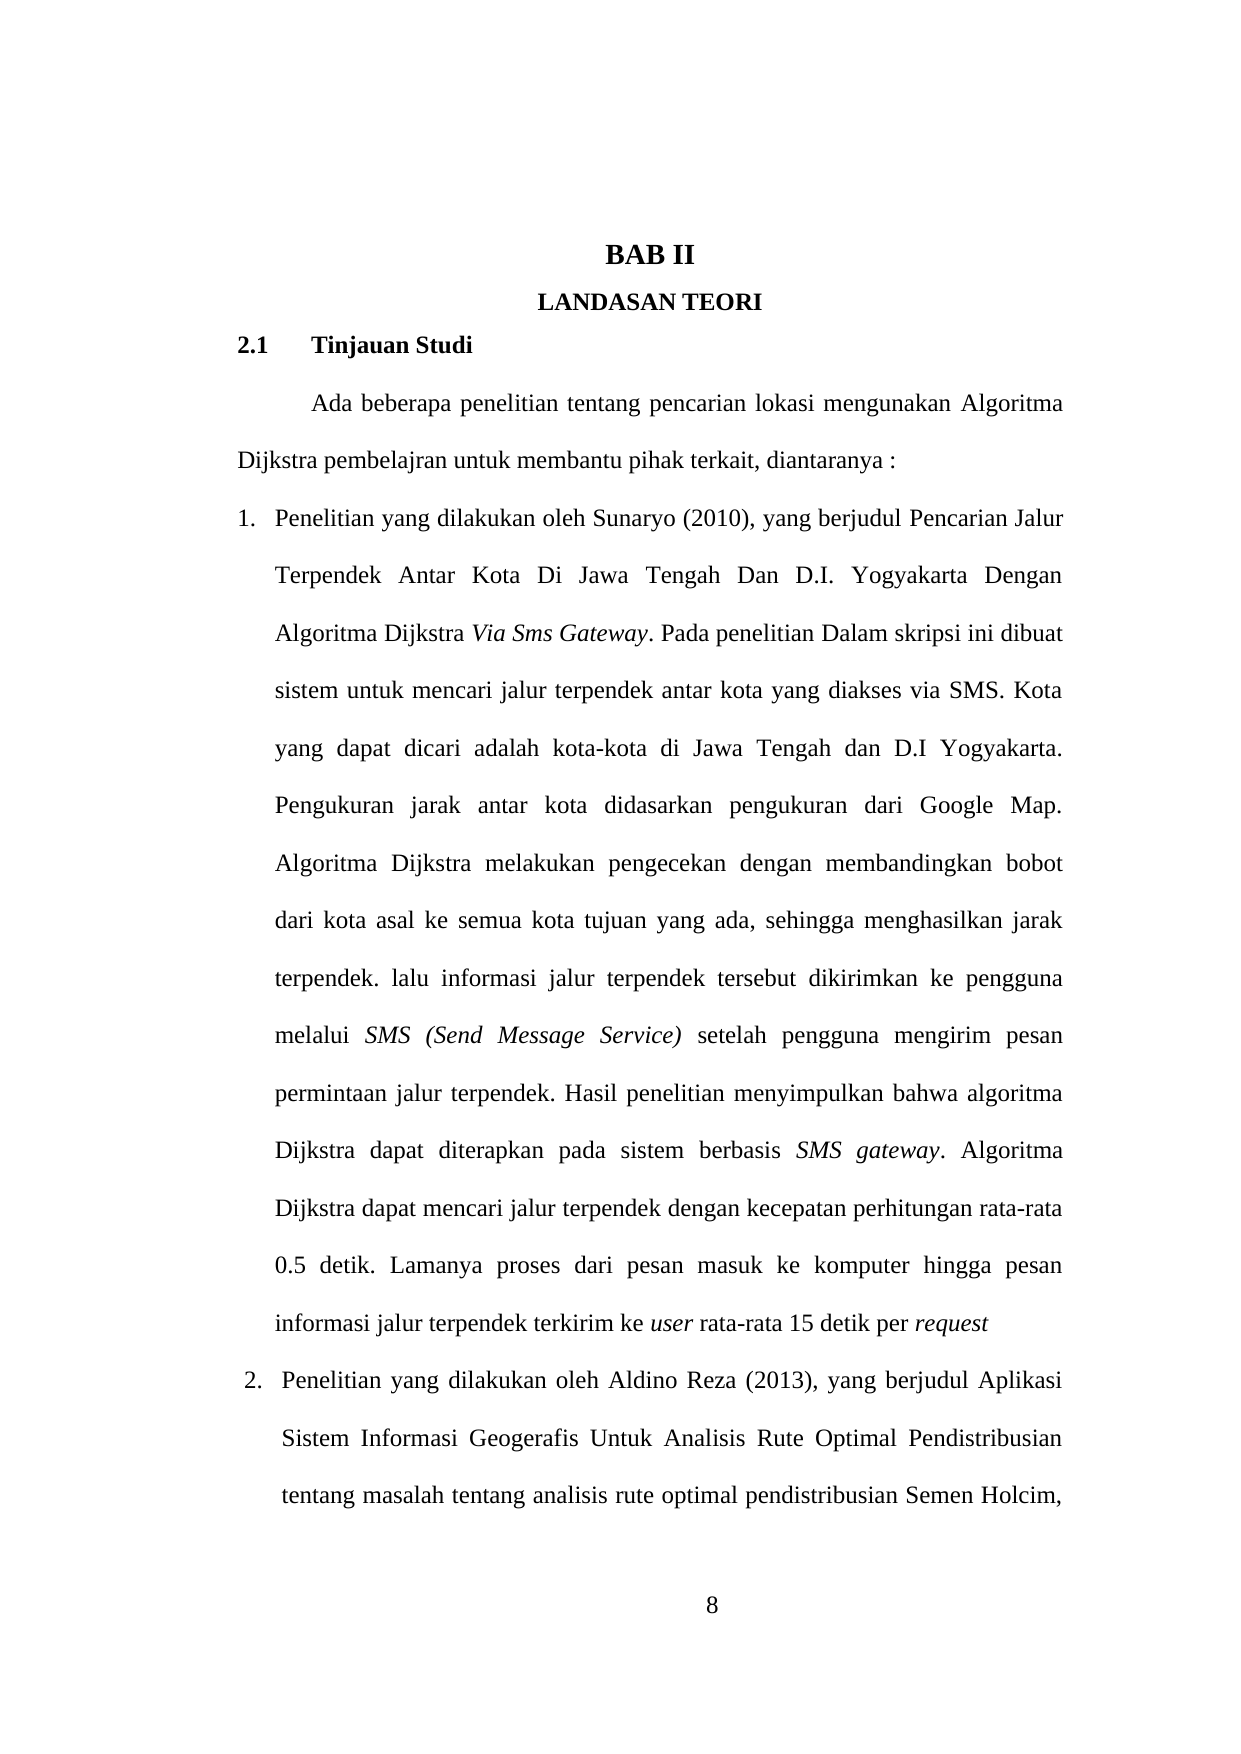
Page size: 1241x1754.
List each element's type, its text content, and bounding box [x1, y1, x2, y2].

list Tinjauan Studi [237, 330, 1063, 359]
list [244, 1365, 1063, 1509]
list Penelitian yang dilakukan oleh Sunaryo (2010), yang berjudul Pencarian Jalur Terpendek Antar Kota Di Jawa Tengah Dan D.I. Yogyakarta Dengan Algoritma Dijkstra Via Sms Gateway. Pada penelitian Dalam skripsi ini dibuat sistem untuk mencari jalur terpendek antar kota yang diakses via SMS. Kota yang dapat dicari adalah kota-kota di Jawa Tengah dan D.I Yogyakarta. Pengukuran jarak antar kota didasarkan pengukuran dari Google Map. Algoritma Dijkstra melakukan pengecekan dengan membandingkan bobot dari kota asal ke semua kota tujuan yang ada, sehingga menghasilkan jarak terpendek. lalu informasi jalur terpendek tersebut dikirimkan ke pengguna melalui SMS (Send Message Service) setelah pengguna mengirim pesan permintaan jalur terpendek. Hasil penelitian menyimpulkan bahwa algoritma Dijkstra dapat diterapkan pada sistem berbasis SMS gateway. Algoritma Dijkstra dapat mencari jalur terpendek dengan kecepatan perhitungan rata-rata 0.5 detik. Lamanya proses dari pesan masuk ke komputer hingga pesan informasi jalur terpendek terkirim ke user rata-rata 15 detik per request [237, 503, 1063, 1337]
text Ada beberapa penelitian tentang pencarian lokasi mengunakan Algoritma Dijkstra pembelajran untuk membantu pihak terkait, diantaranya : [237, 388, 1063, 474]
subtitle LANDASAN TEORI [237, 287, 1063, 316]
subtitle BAB II [237, 237, 1063, 271]
